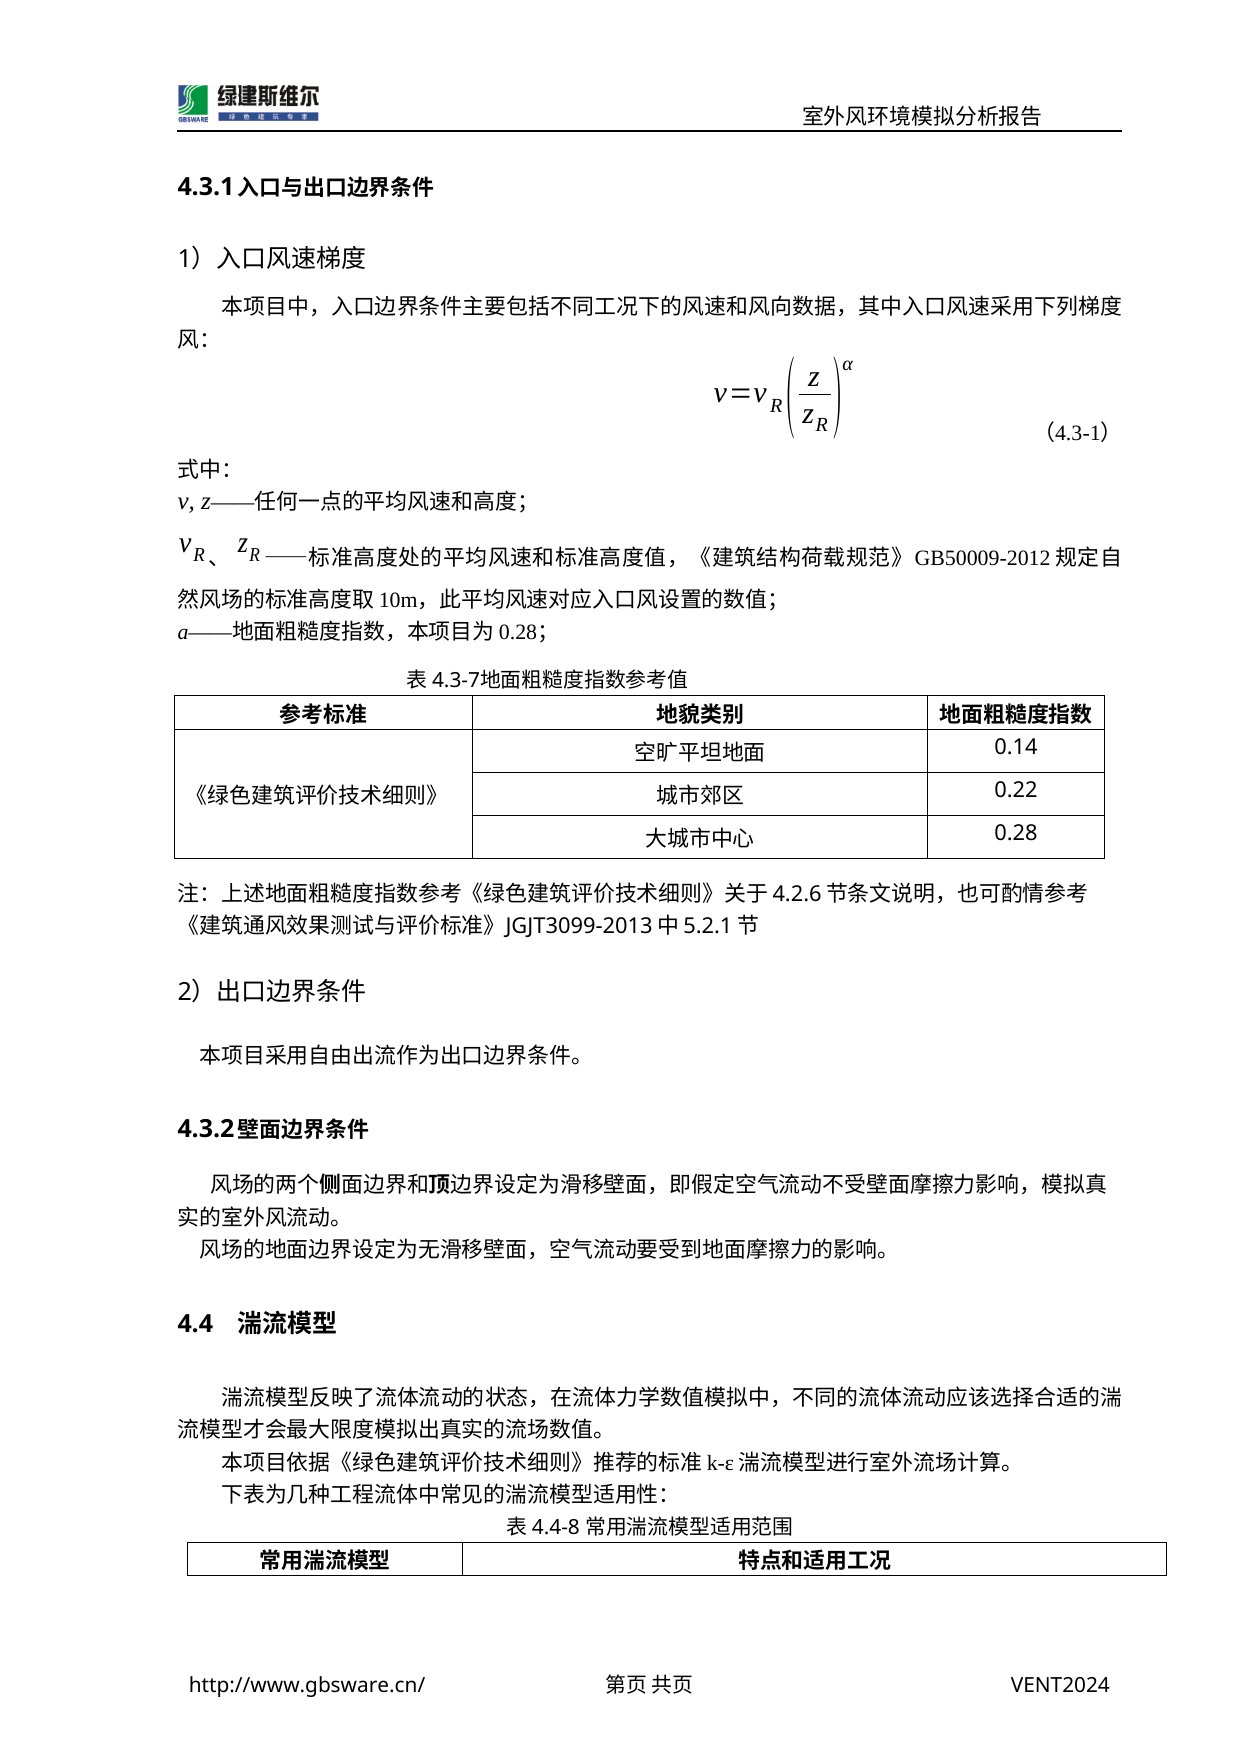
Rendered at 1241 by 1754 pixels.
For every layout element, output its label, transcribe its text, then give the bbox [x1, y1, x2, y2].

text 本项目采用自由出流作为出口边界条件。 [177, 1038, 1122, 1070]
table_header 常用湍流模型 [188, 1543, 462, 1575]
text a——地面粗糙度指数，本项目为0.28； [177, 614, 1122, 646]
table_header 地面粗糙度指数 [928, 696, 1104, 729]
table_header 地貌类别 [473, 696, 927, 729]
table_header 参考标准 [175, 696, 472, 729]
text 式中： [177, 451, 1122, 484]
table_cell 0.14 [928, 730, 1104, 772]
text 、 ——标准高度处的平均风速和标准高度值，《建筑结构荷载规范》GB50009-2012规定自然风场的标准高度取10m，此平均风速对应入口风设置的数值； [177, 516, 1122, 614]
subtitle 壁面边界条件 [177, 1095, 1122, 1160]
subtitle 入口与出口边界条件 [177, 153, 1122, 218]
table_cell 大城市中心 [473, 816, 927, 858]
table_cell 0.22 [928, 773, 1104, 815]
subtitle 湍流模型 [177, 1289, 1122, 1354]
text 风场的地面边界设定为无滑移壁面，空气流动要受到地面摩擦力的影响。 [177, 1232, 1122, 1264]
table_header 特点和适用工况 [463, 1543, 1166, 1575]
table_cell 0.28 [928, 816, 1104, 858]
text （4.3-1） [177, 354, 1122, 451]
picture [177, 82, 320, 124]
text 风场的两个侧面边界和顶边界设定为滑移壁面，即假定空气流动不受壁面摩擦力影响，模拟真实的室外风流动。 [177, 1167, 1122, 1232]
text 下表为几种工程流体中常见的湍流模型适用性： [177, 1477, 1122, 1509]
table_cell 《绿色建筑评价技术细则》 [175, 730, 472, 858]
text v, z——任何一点的平均风速和高度； [177, 484, 1122, 516]
text 1）入口风速梯度 [177, 224, 1122, 289]
text 本项目中，入口边界条件主要包括不同工况下的风速和风向数据，其中入口风速采用下列梯度风： [177, 289, 1122, 354]
text 注：上述地面粗糙度指数参考《绿色建筑评价技术细则》关于4.2.6节条文说明，也可酌情参考《建筑通风效果测试与评价标准》JGJT3099-2013中5.2.1节 [177, 875, 1122, 940]
text 湍流模型反映了流体流动的状态，在流体力学数值模拟中，不同的流体流动应该选择合适的湍流模型才会最大限度模拟出真实的流场数值。 [177, 1379, 1122, 1444]
text 本项目依据《绿色建筑评价技术细则》推荐的标准k-ε湍流模型进行室外流场计算。 [177, 1444, 1122, 1477]
table_cell 城市郊区 [473, 773, 927, 815]
table_cell 空旷平坦地面 [473, 730, 927, 772]
text 2）出口边界条件 [177, 957, 1122, 1022]
